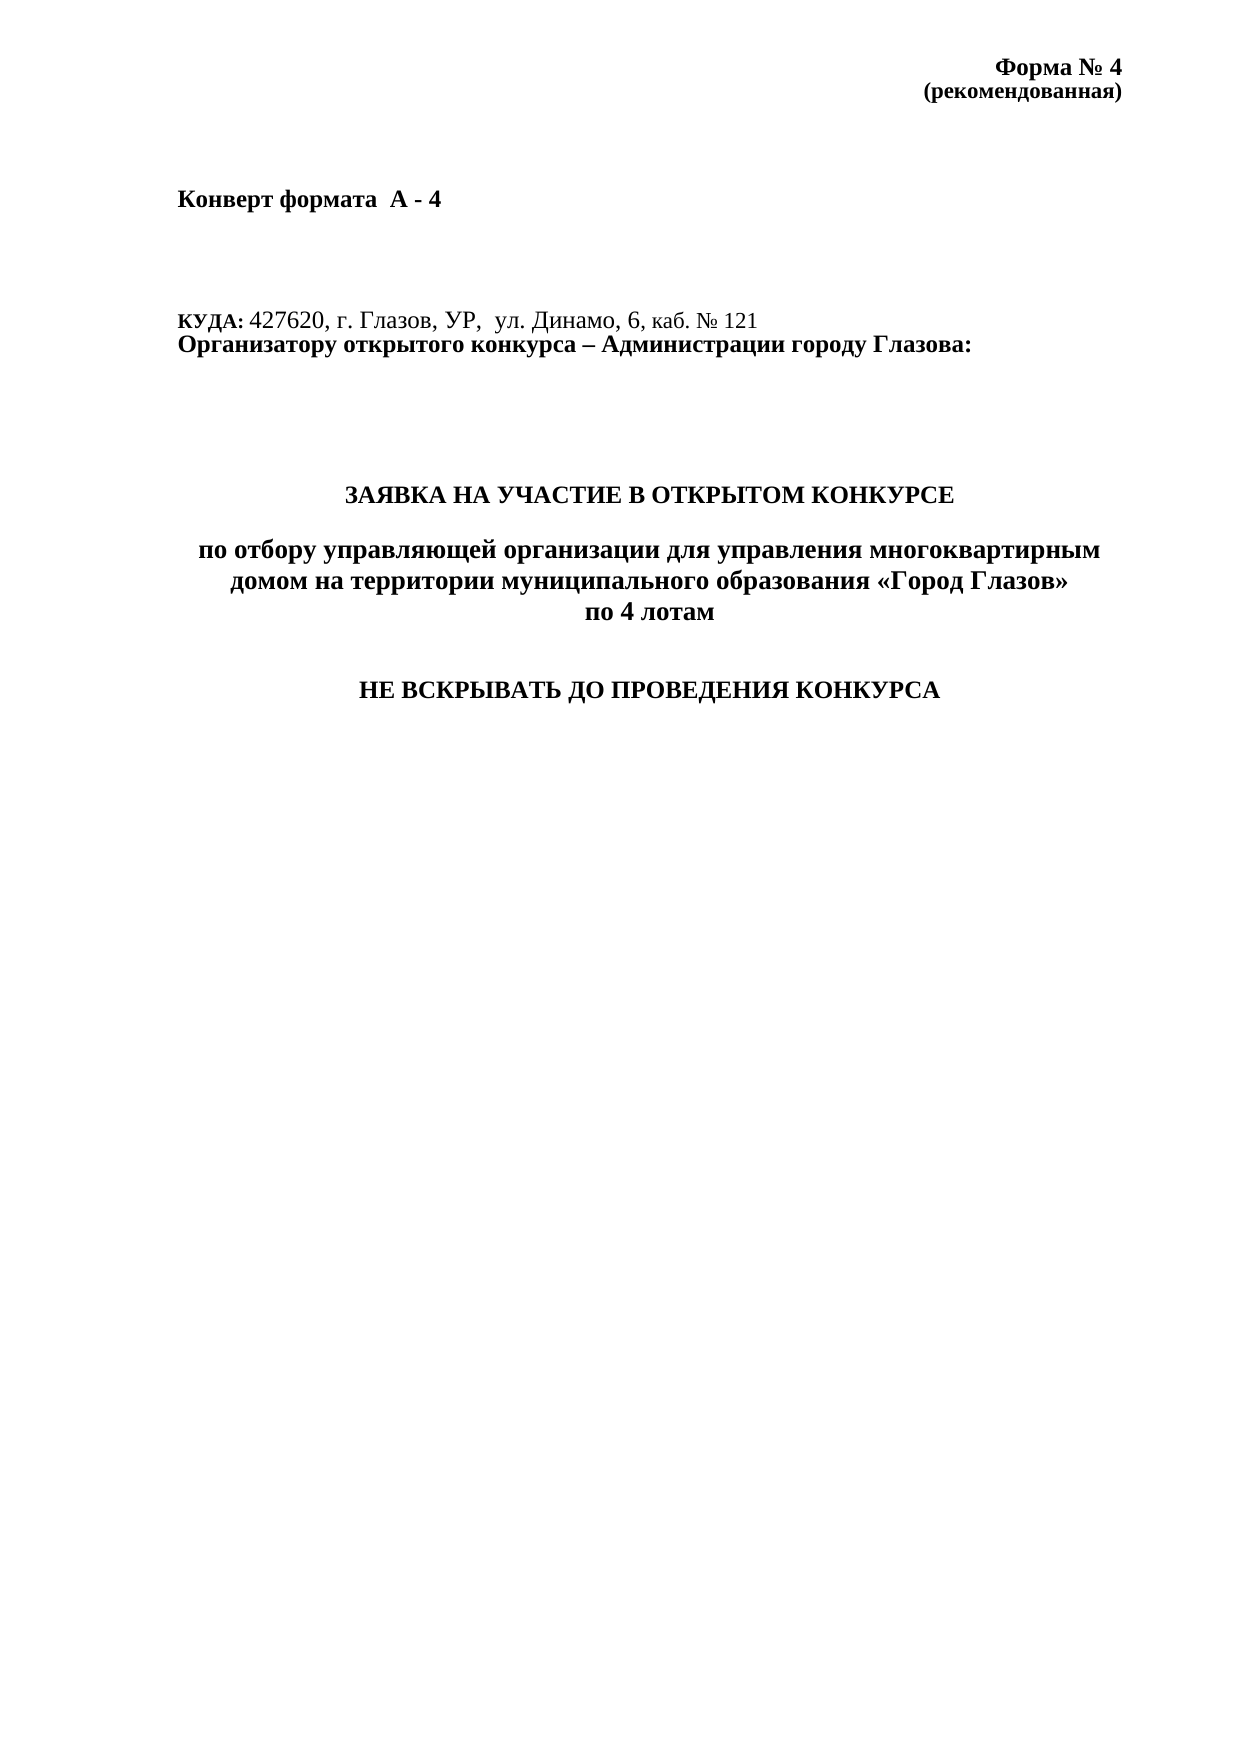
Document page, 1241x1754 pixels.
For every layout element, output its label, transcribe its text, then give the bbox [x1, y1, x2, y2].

text ЗАЯВКА НА УЧАСТИЕ В ОТКРЫТОМ КОНКУРСЕ [177, 484, 1122, 508]
text НЕ ВСКРЫВАТЬ до проведения конкурса [177, 679, 1122, 704]
text Конверт формата А - 4 [177, 188, 1122, 213]
text (рекомендованная) [768, 81, 1122, 103]
text по 4 лотам [177, 595, 1122, 626]
text КУДА: 427620, г. Глазов, УР, ул. Динамо, 6, каб. № 121 [177, 309, 1122, 333]
text по отбору управляющей организации для управления многоквартирным домом на территории муниципального образования «Город Глазов» [177, 533, 1122, 595]
text Форма № 4 [177, 56, 1122, 81]
text Организатору открытого конкурса – Администрации городу Глазова: [177, 333, 1122, 358]
